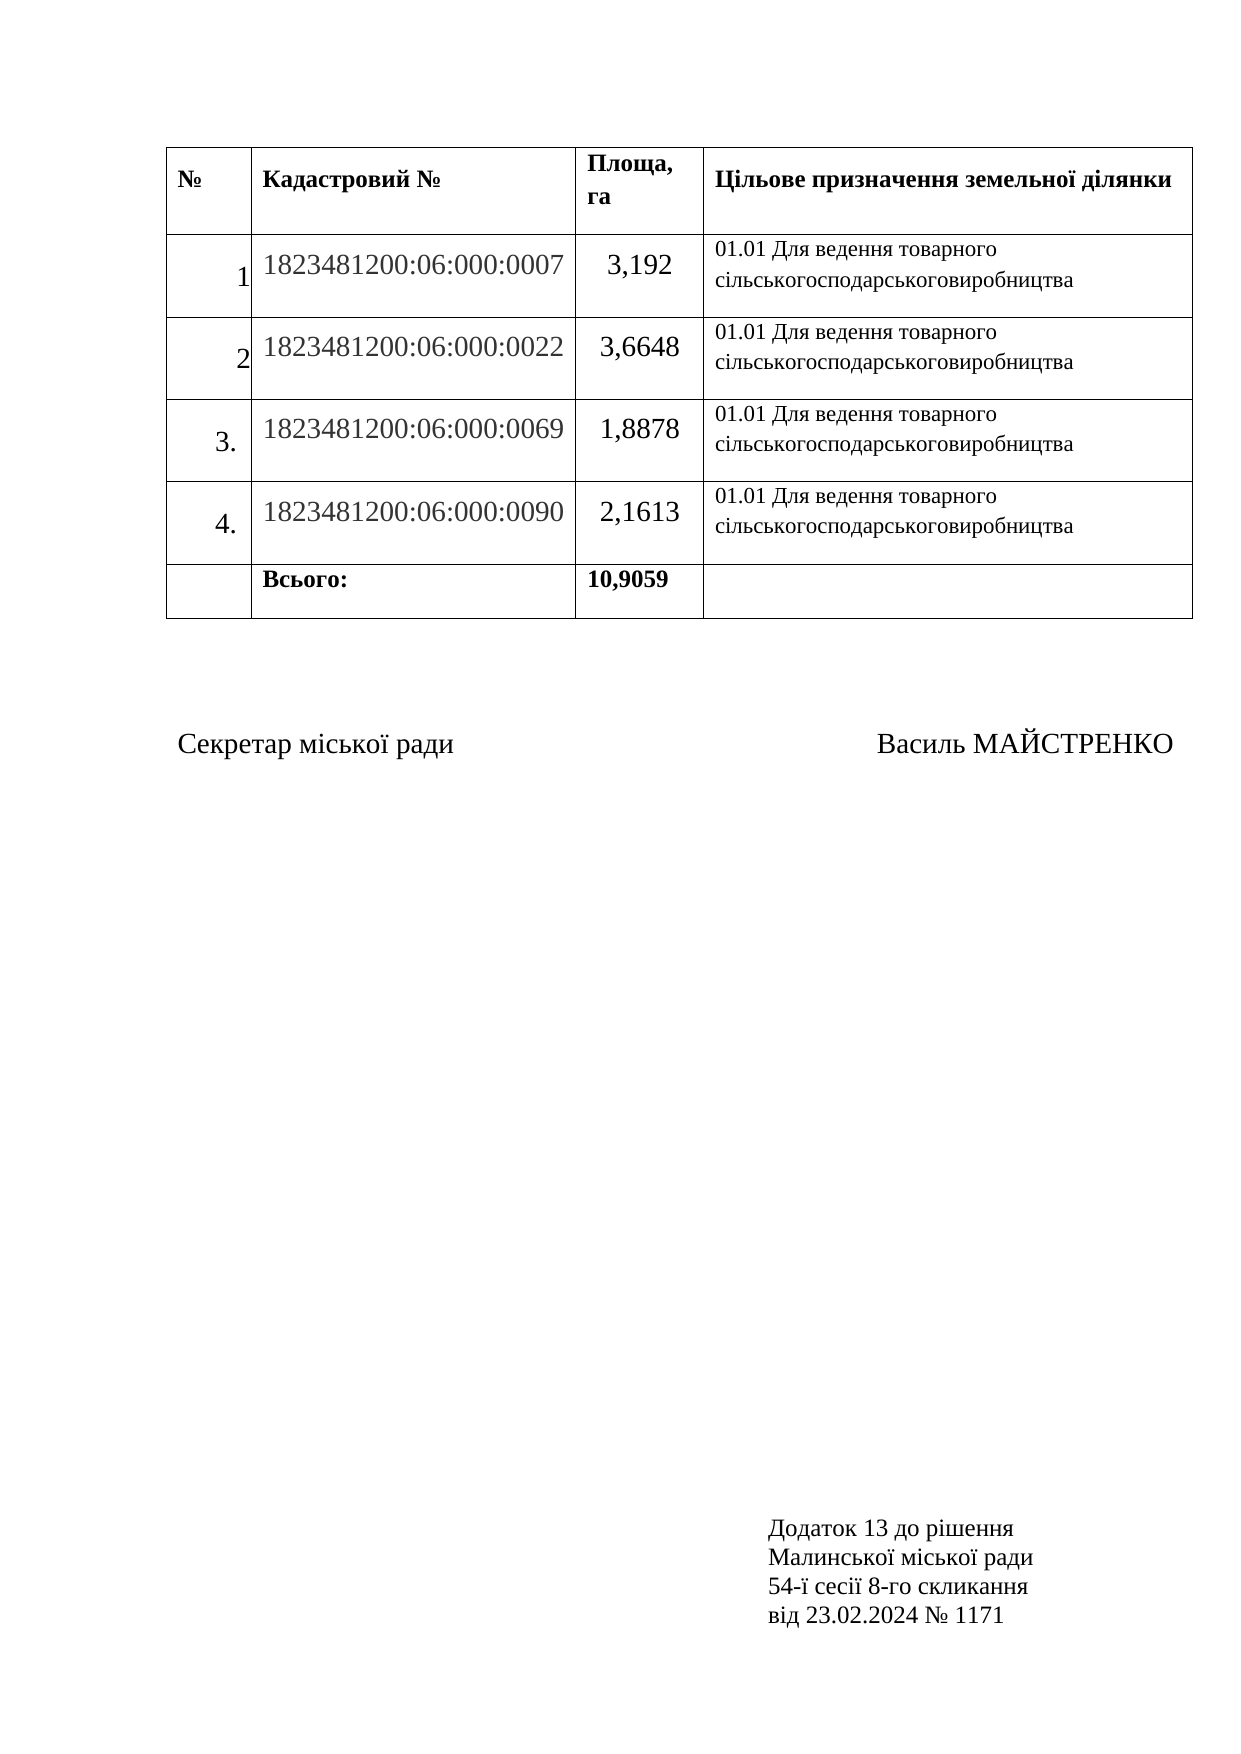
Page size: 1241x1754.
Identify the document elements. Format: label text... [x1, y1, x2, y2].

table_cell Всього: [252, 565, 575, 618]
text 54-ї сесії 8-го скликання [768, 1571, 1181, 1600]
table_cell 4. [167, 482, 251, 563]
table_cell 1823481200:06:000:0090 [252, 482, 575, 563]
table_cell 3,192 [576, 235, 703, 317]
table_cell 2,1613 [576, 482, 703, 563]
table_cell 01.01 Для ведення товарного сільськогосподарськоговиробництва [704, 318, 1192, 399]
table_cell 1823481200:06:000:0007 [252, 235, 575, 317]
text від 23.02.2024 № 1171 [768, 1600, 1181, 1628]
text Секретар міської ради Василь МАЙСТРЕНКО [177, 726, 1181, 759]
table_header Цільове призначення земельної ділянки [704, 148, 1192, 234]
table_cell [167, 565, 251, 618]
table_cell 1823481200:06:000:0022 [252, 318, 575, 399]
table_cell [704, 565, 1192, 618]
table_header № [167, 148, 251, 234]
table_cell 3. [167, 400, 251, 481]
table_cell 10,9059 [576, 565, 703, 618]
text Малинської міської ради [768, 1542, 1181, 1571]
table_cell 3,6648 [576, 318, 703, 399]
table_cell 01.01 Для ведення товарного сільськогосподарськоговиробництва [704, 235, 1192, 317]
table_cell 1,8878 [576, 400, 703, 481]
table_cell 2 [167, 318, 251, 399]
table_header Площа, га [576, 148, 703, 234]
table_cell 1 [167, 235, 251, 317]
table_cell 1823481200:06:000:0069 [252, 400, 575, 481]
table_cell 01.01 Для ведення товарного сільськогосподарськоговиробництва [704, 400, 1192, 481]
table_cell 01.01 Для ведення товарного сільськогосподарськоговиробництва [704, 482, 1192, 563]
text Додаток 13 до рішення [768, 1513, 1181, 1542]
table_header Кадастровий № [252, 148, 575, 234]
